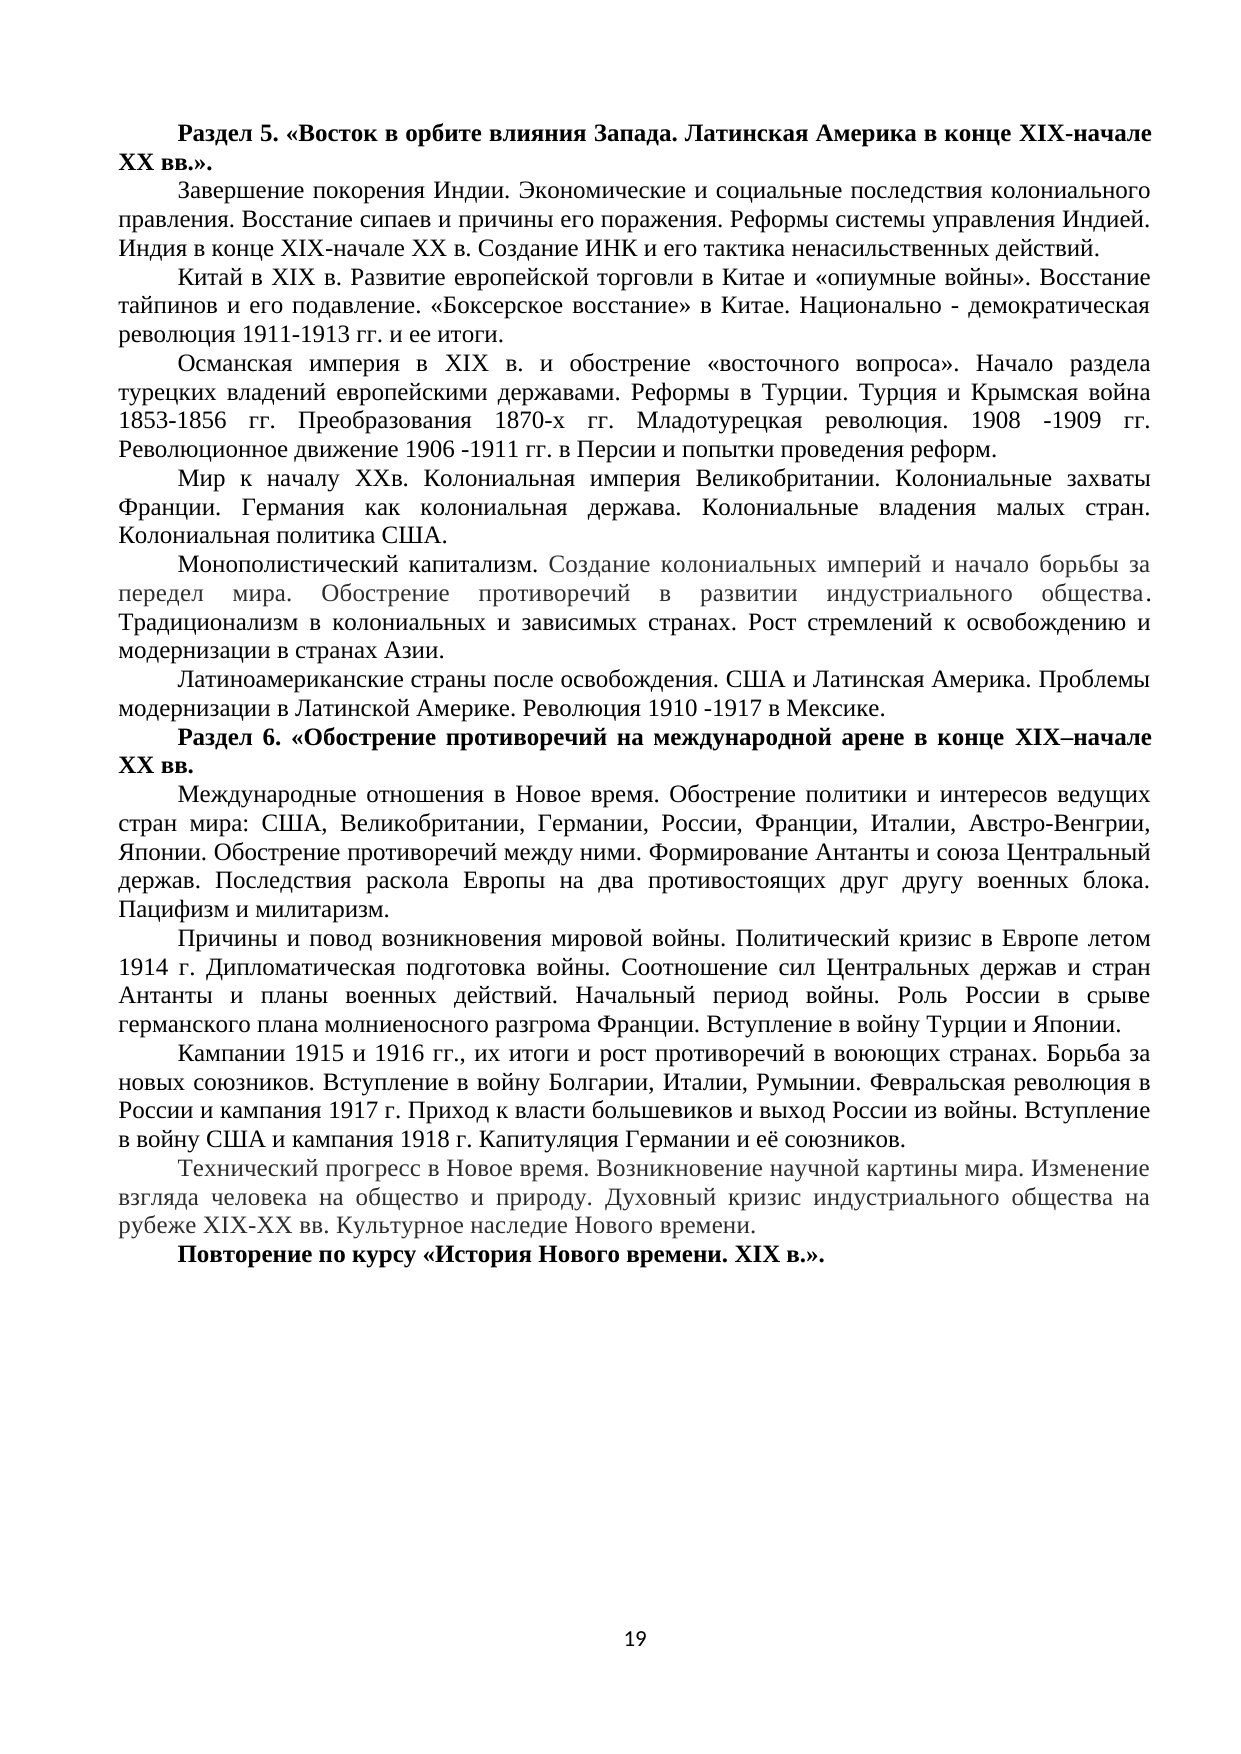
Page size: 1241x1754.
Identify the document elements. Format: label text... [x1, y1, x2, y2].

text Османская империя в XIX в. и обострение «восточного вопроса». Начало раздела турецких владений европейскими державами. Реформы в Турции. Турция и Крымская война 1853-1856 гг. Преобразования 1870-х гг. Младотурецкая революция. 1908 -1909 гг. Революционное движение 1906 -1911 гг. в Персии и попытки проведения реформ. [118, 348, 1152, 463]
text Мир к началу XXв. Колониальная империя Великобритании. Колониальные захваты Франции. Германия как колониальная держава. Колониальные владения малых стран. Колониальная политика США. [118, 463, 1152, 549]
text Технический прогресс в Новое время. Возникновение научной картины мира. Изменение взгляда человека на общество и природу. Духовный кризис индустриального общества на рубеже XIX-XX вв. Культурное наследие Нового времени. [118, 1153, 1152, 1239]
text Латиноамериканские страны после освобождения. США и Латинская Америка. Проблемы модернизации в Латинской Америке. Революция 1910 -1917 в Мексике. [118, 664, 1152, 722]
text Завершение покорения Индии. Экономические и социальные последствия колониального правления. Восстание сипаев и причины его поражения. Реформы системы управления Индией. Индия в конце XIX-начале XX в. Создание ИНК и его тактика ненасильственных действий. [118, 176, 1152, 262]
text Монополистический капитализм. Создание колониальных империй и начало борьбы за передел мира. Обострение противоречий в развитии индустриального общества. Традиционализм в колониальных и зависимых странах. Рост стремлений к освобождению и модернизации в странах Азии. [118, 549, 1152, 664]
text Раздел 5. «Восток в орбите влияния Запада. Латинская Америка в конце XIX-начале XX вв.». [118, 118, 1152, 176]
text Причины и повод возникновения мировой войны. Политический кризис в Европе летом 1914 г. Дипломатическая подготовка войны. Соотношение сил Центральных держав и стран Антанты и планы военных действий. Начальный период войны. Роль России в срыве германского плана молниеносного разгрома Франции. Вступление в войну Турции и Японии. [118, 923, 1152, 1038]
text Международные отношения в Новое время. Обострение политики и интересов ведущих стран мира: США, Великобритании, Германии, России, Франции, Италии, Австро-Венгрии, Японии. Обострение противоречий между ними. Формирование Антанты и союза Центральный держав. Последствия раскола Европы на два противостоящих друг другу военных блока. Пацифизм и милитаризм. [118, 779, 1152, 923]
text Повторение по курсу «История Нового времени. XIХ в.». [118, 1239, 1152, 1268]
text Кампании 1915 и 1916 гг., их итоги и рост противоречий в воюющих странах. Борьба за новых союзников. Вступление в войну Болгарии, Италии, Румынии. Февральская революция в России и кампания 1917 г. Приход к власти большевиков и выход России из войны. Вступление в войну США и кампания 1918 г. Капитуляция Германии и её союзников. [118, 1038, 1152, 1153]
text Раздел 6. «Обострение противоречий на международной арене в конце XIX–начале XX вв. [118, 722, 1152, 779]
text Китай в XIX в. Развитие европейской торговли в Китае и «опиумные войны». Восстание тайпинов и его подавление. «Боксерское восстание» в Китае. Национально - демократическая революция 1911-1913 гг. и ее итоги. [118, 262, 1152, 348]
